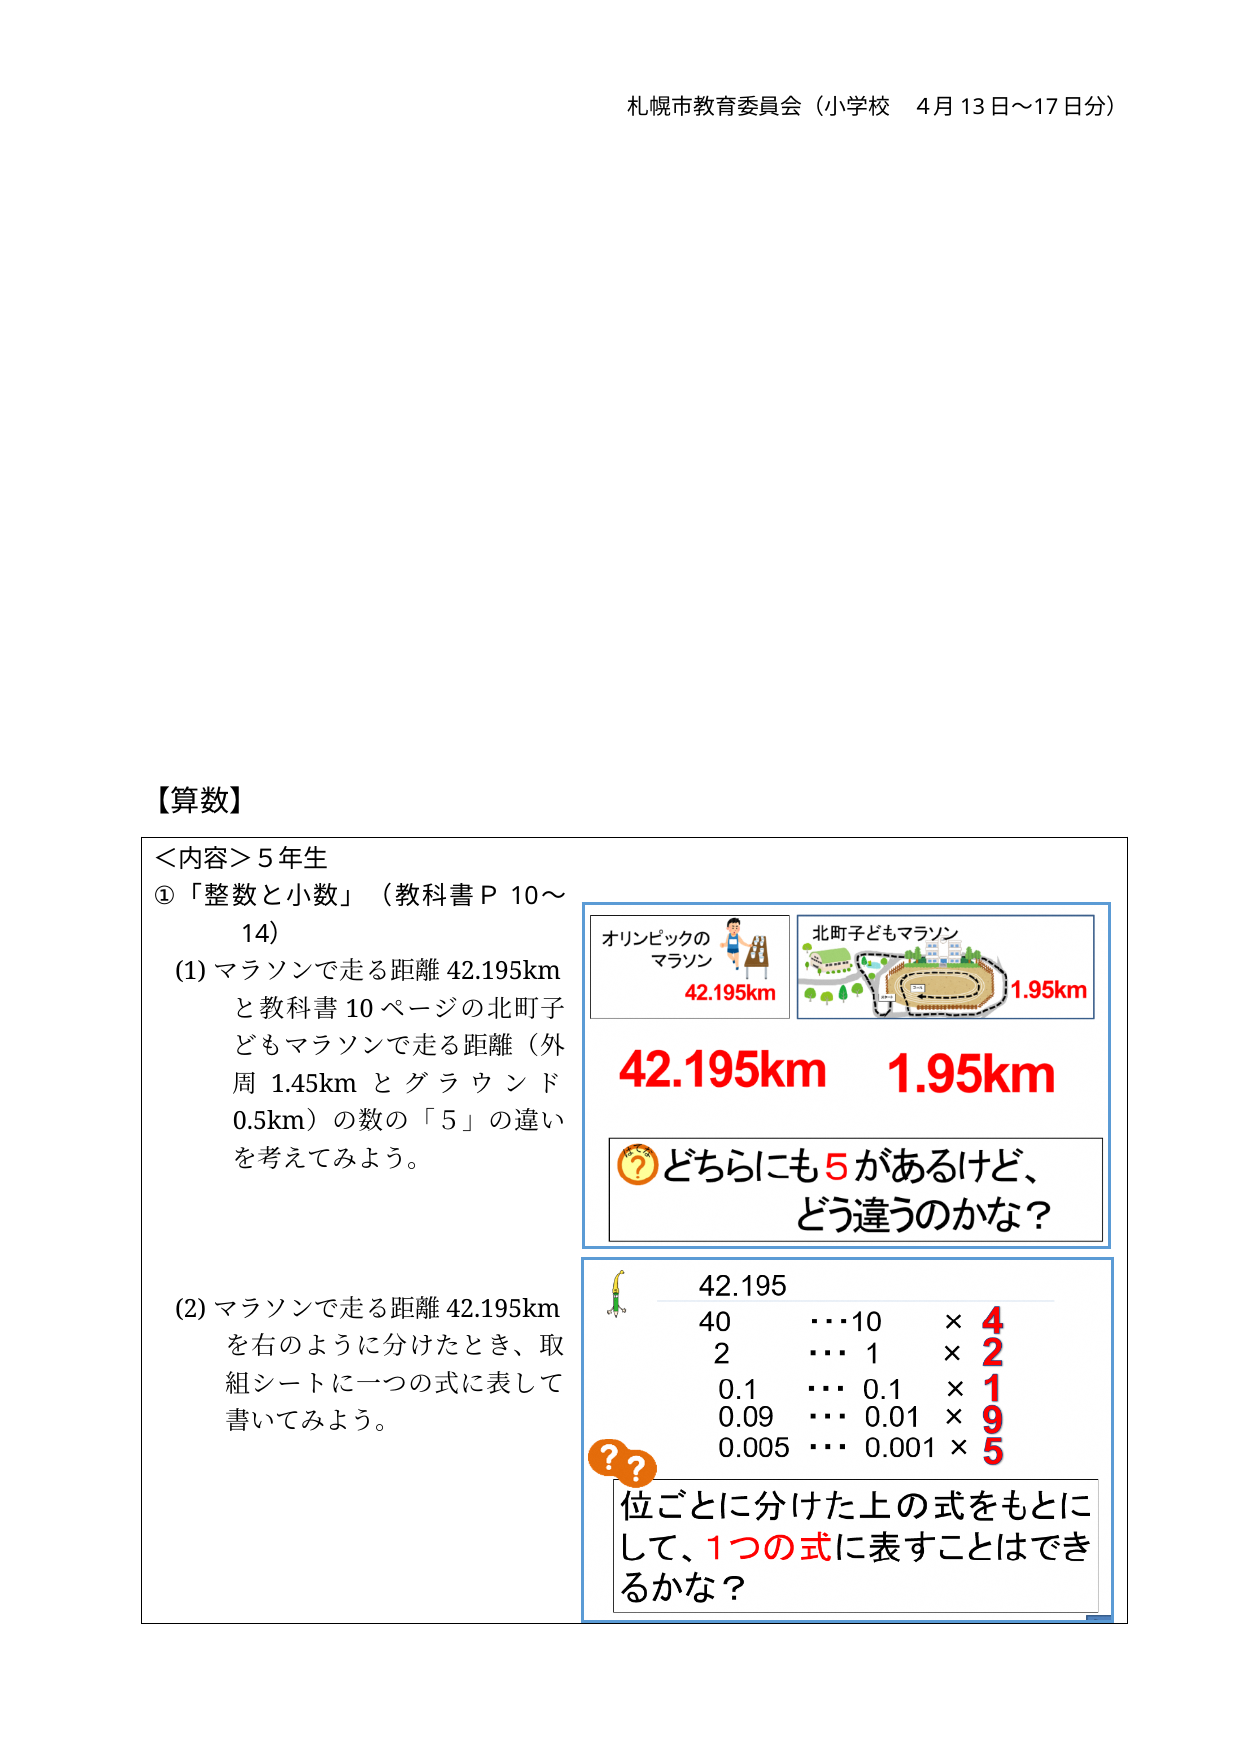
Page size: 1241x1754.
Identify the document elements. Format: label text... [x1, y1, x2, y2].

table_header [142, 838, 1127, 1623]
text 【算数】 [112, 762, 1128, 837]
picture [584, 1260, 1111, 1620]
picture [585, 905, 1107, 1246]
